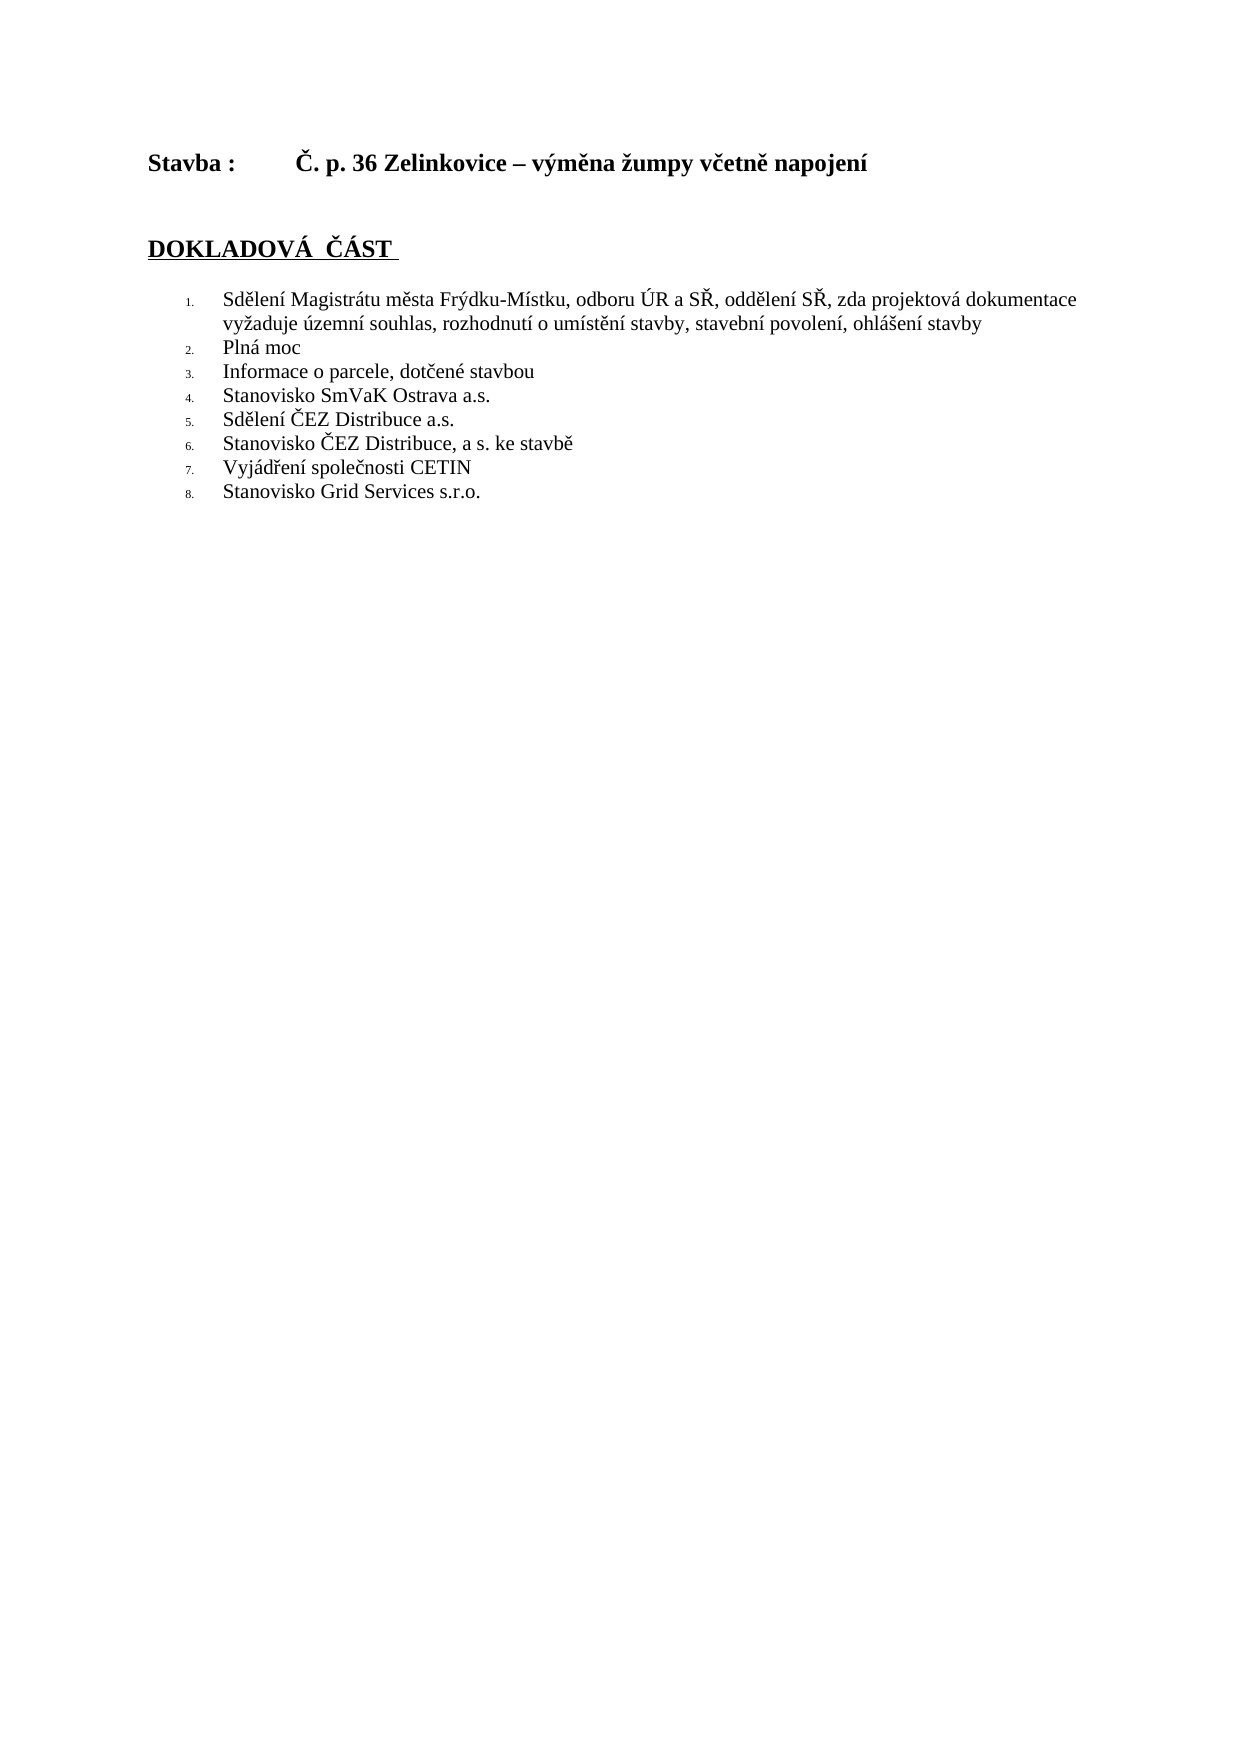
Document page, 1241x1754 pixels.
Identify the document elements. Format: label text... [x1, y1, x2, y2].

list Stanovisko SmVaK Ostrava a.s. [185, 383, 1093, 407]
text DOKLADOVÁ ČÁST [148, 234, 1093, 263]
list Stanovisko Grid Services s.r.o. [185, 479, 1093, 503]
list Sdělení ČEZ Distribuce a.s. [185, 407, 1093, 431]
text Stavba : Č. p. 36 Zelinkovice – výměna žumpy včetně napojení [148, 148, 1093, 176]
list Informace o parcele, dotčené stavbou [185, 359, 1093, 383]
list Vyjádření společnosti CETIN [185, 455, 1093, 479]
list Plná moc [185, 335, 1093, 359]
list Stanovisko ČEZ Distribuce, a s. ke stavbě [185, 431, 1093, 455]
list Sdělení Magistrátu města Frýdku-Místku, odboru ÚR a SŘ, oddělení SŘ, zda projektová dokumentace vyžaduje územní souhlas, rozhodnutí o umístění stavby, stavební povolení, ohlášení stavby [185, 287, 1093, 335]
